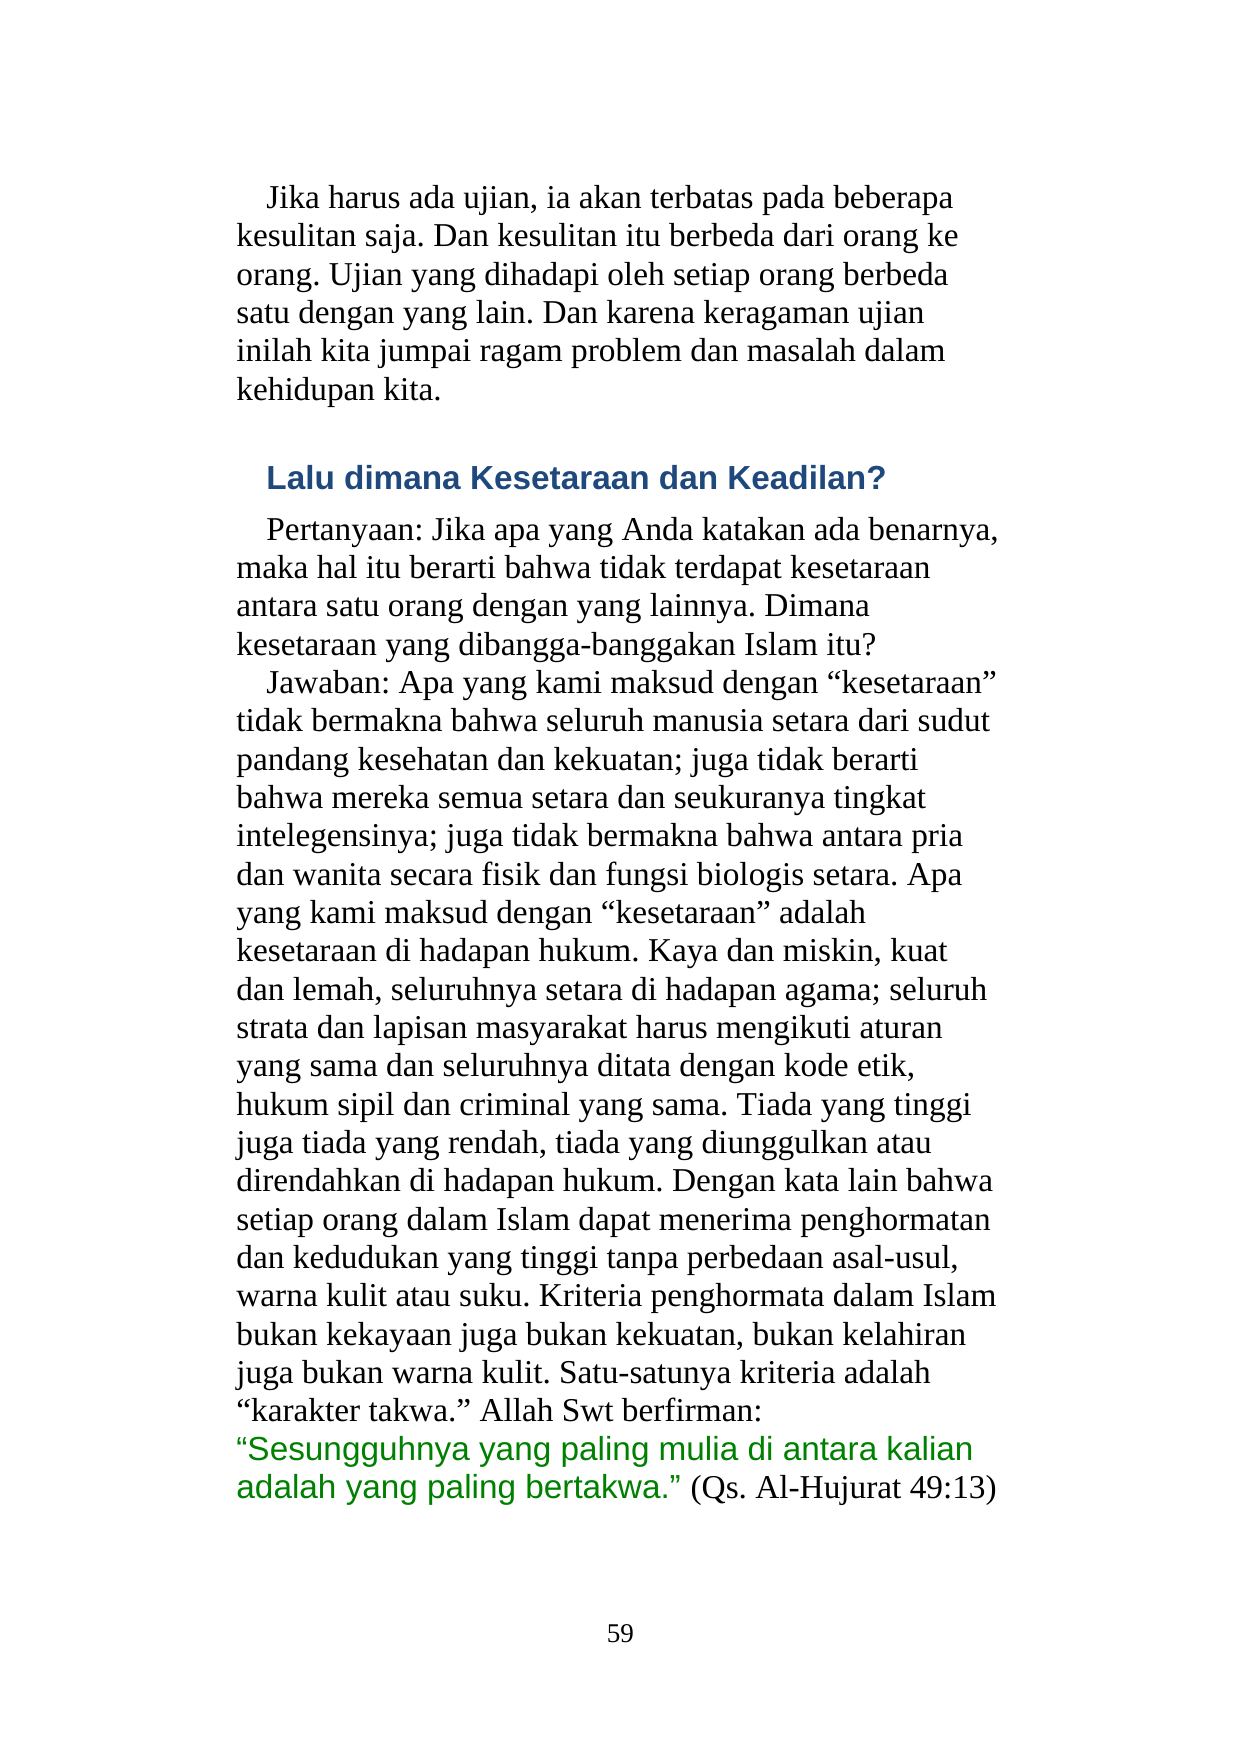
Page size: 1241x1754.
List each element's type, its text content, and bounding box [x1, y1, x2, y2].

text Jawaban: Apa yang kami maksud dengan “kesetaraan” tidak bermakna bahwa seluruh manusia setara dari sudut pandang kesehatan dan kekuatan; juga tidak berarti bahwa mereka semua setara dan seukuranya tingkat intelegensinya; juga tidak bermakna bahwa antara pria dan wanita secara fisik dan fungsi biologis setara. Apa yang kami maksud dengan “kesetaraan” adalah kesetaraan di hadapan hukum. Kaya dan miskin, kuat dan lemah, seluruhnya setara di hadapan agama; seluruh strata dan lapisan masyarakat harus mengikuti aturan yang sama dan seluruhnya ditata dengan kode etik, hukum sipil dan criminal yang sama. Tiada yang tinggi juga tiada yang rendah, tiada yang diunggulkan atau direndahkan di hadapan hukum. Dengan kata lain bahwa setiap orang dalam Islam dapat menerima penghormatan dan kedudukan yang tinggi tanpa perbedaan asal-usul, warna kulit atau suku. Kriteria penghormata dalam Islam bukan kekayaan juga bukan kekuatan, bukan kelahiran juga bukan warna kulit. Satu-satunya kriteria adalah “karakter takwa.” Allah Swt berfirman: “Sesungguhnya yang paling mulia di antara kalian adalah yang paling bertakwa.” (Qs. Al-Hujurat 49:13) [236, 662, 1004, 1506]
text Pertanyaan: Jika apa yang Anda katakan ada benarnya, maka hal itu berarti bahwa tidak terdapat kesetaraan antara satu orang dengan yang lainnya. Dimana kesetaraan yang dibangga-banggakan Islam itu? [236, 509, 1004, 662]
text Jika harus ada ujian, ia akan terbatas pada beberapa kesulitan saja. Dan kesulitan itu berbeda dari orang ke orang. Ujian yang dihadapi oleh setiap orang berbeda satu dengan yang lain. Dan karena keragaman ujian inilah kita jumpai ragam problem dan masalah dalam kehidupan kita. [236, 177, 1004, 407]
subtitle Lalu dimana Kesetaraan dan Keadilan? [236, 458, 1004, 496]
